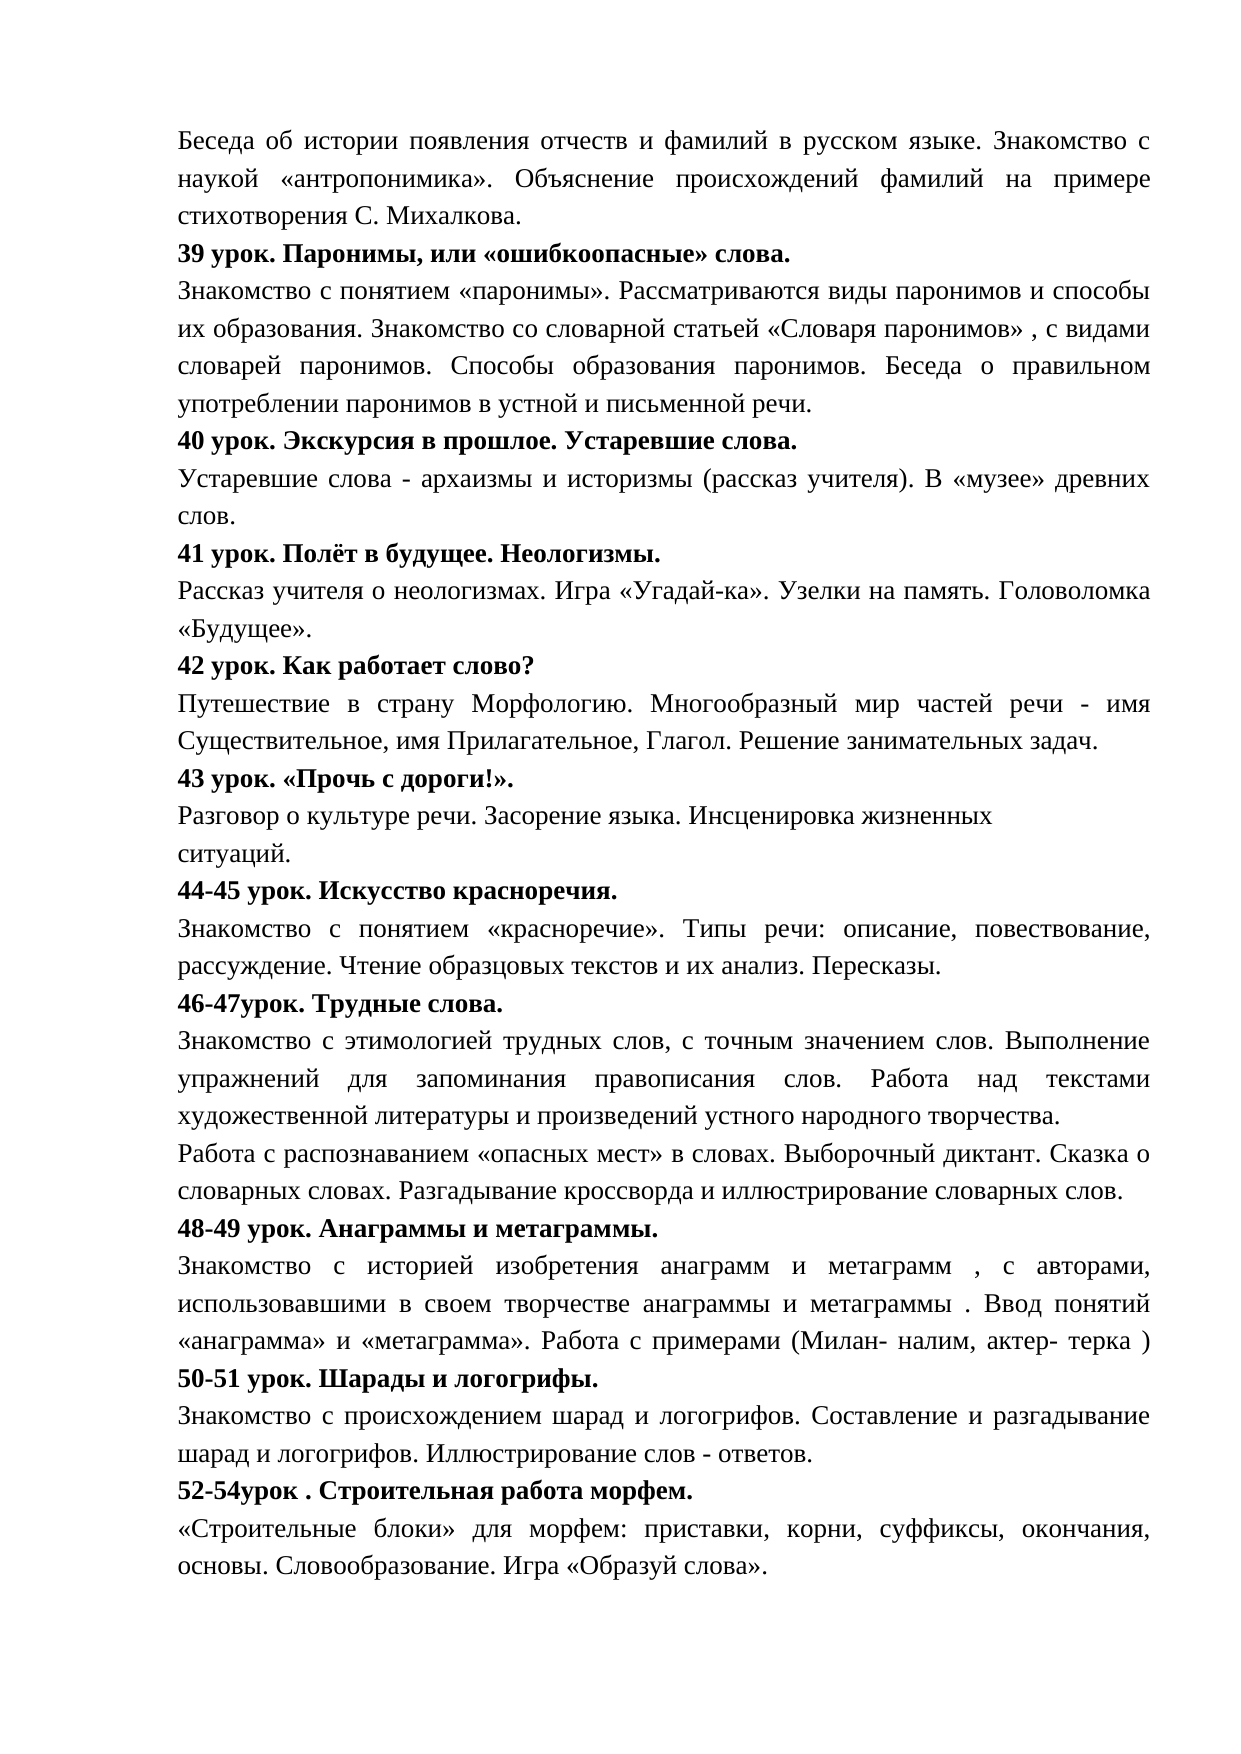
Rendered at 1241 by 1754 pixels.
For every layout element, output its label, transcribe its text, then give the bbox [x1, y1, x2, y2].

text Знакомство с историей изобретения анаграмм и метаграмм , с авторами, использовавшими в своем творчестве анаграммы и метаграммы . Ввод понятий «анаграмма» и «метаграмма». Работа с примерами (Милан- налим, актер- терка ) 50-51 урок. Шарады и логогрифы. [177, 1243, 1152, 1393]
text Знакомство с понятием «красноречие». Типы речи: описание, повествование, рассуждение. Чтение образцовых текстов и их анализ. Пересказы. [177, 906, 1152, 981]
text 42 урок. Как работает слово? [177, 643, 1152, 681]
text 44-45 урок. Искусство красноречия. [177, 868, 1152, 906]
text Знакомство с этимологией трудных слов, с точным значением слов. Выполнение упражнений для запоминания правописания слов. Работа над текстами художественной литературы и произведений устного народного творчества. [177, 1018, 1152, 1131]
text Беседа об истории появления отчеств и фамилий в русском языке. Знакомство с наукой «антропонимика». Объяснение происхождений фамилий на примере стихотворения С. Михалкова. [177, 118, 1152, 231]
text Работа с распознаванием «опасных мест» в словах. Выборочный диктант. Сказка о словарных словах. Разгадывание кроссворда и иллюстрирование словарных слов. [177, 1131, 1152, 1206]
text 41 урок. Полёт в будущее. Неологизмы. [177, 531, 1152, 568]
text 43 урок. «Прочь с дороги!». [177, 756, 1152, 793]
text 52-54урок . Строительная работа морфем. [177, 1468, 1152, 1506]
text Знакомство с происхождением шарад и логогрифов. Составление и разгадывание шарад и логогрифов. Иллюстрирование слов - ответов. [177, 1393, 1152, 1468]
text «Строительные блоки» для морфем: приставки, корни, суффиксы, окончания, основы. Словообразование. Игра «Образуй слова». [177, 1506, 1152, 1581]
text Путешествие в страну Морфологию. Многообразный мир частей речи - имя Существительное, имя Прилагательное, Глагол. Решение занимательных задач. [177, 681, 1152, 756]
text 48-49 урок. Анаграммы и метаграммы. [177, 1206, 1152, 1243]
text Рассказ учителя о неологизмах. Игра «Угадай-ка». Узелки на память. Головоломка «Будущее». [177, 568, 1152, 643]
text 46-47урок. Трудные слова. [177, 981, 1152, 1018]
text 40 урок. Экскурсия в прошлое. Устаревшие слова. [177, 418, 1152, 456]
text Знакомство с понятием «паронимы». Рассматриваются виды паронимов и способы их образования. Знакомство со словарной статьей «Словаря паронимов» , с видами словарей паронимов. Способы образования паронимов. Беседа о правильном употреблении паронимов в устной и письменной речи. [177, 268, 1152, 418]
text Разговор о культуре речи. Засорение языка. Инсценировка жизненных [177, 793, 1152, 831]
text Устаревшие слова - архаизмы и историзмы (рассказ учителя). В «музее» древних слов. [177, 456, 1152, 531]
text ситуаций. [177, 831, 1152, 868]
text 39 урок. Паронимы, или «ошибкоопасные» слова. [177, 231, 1152, 268]
